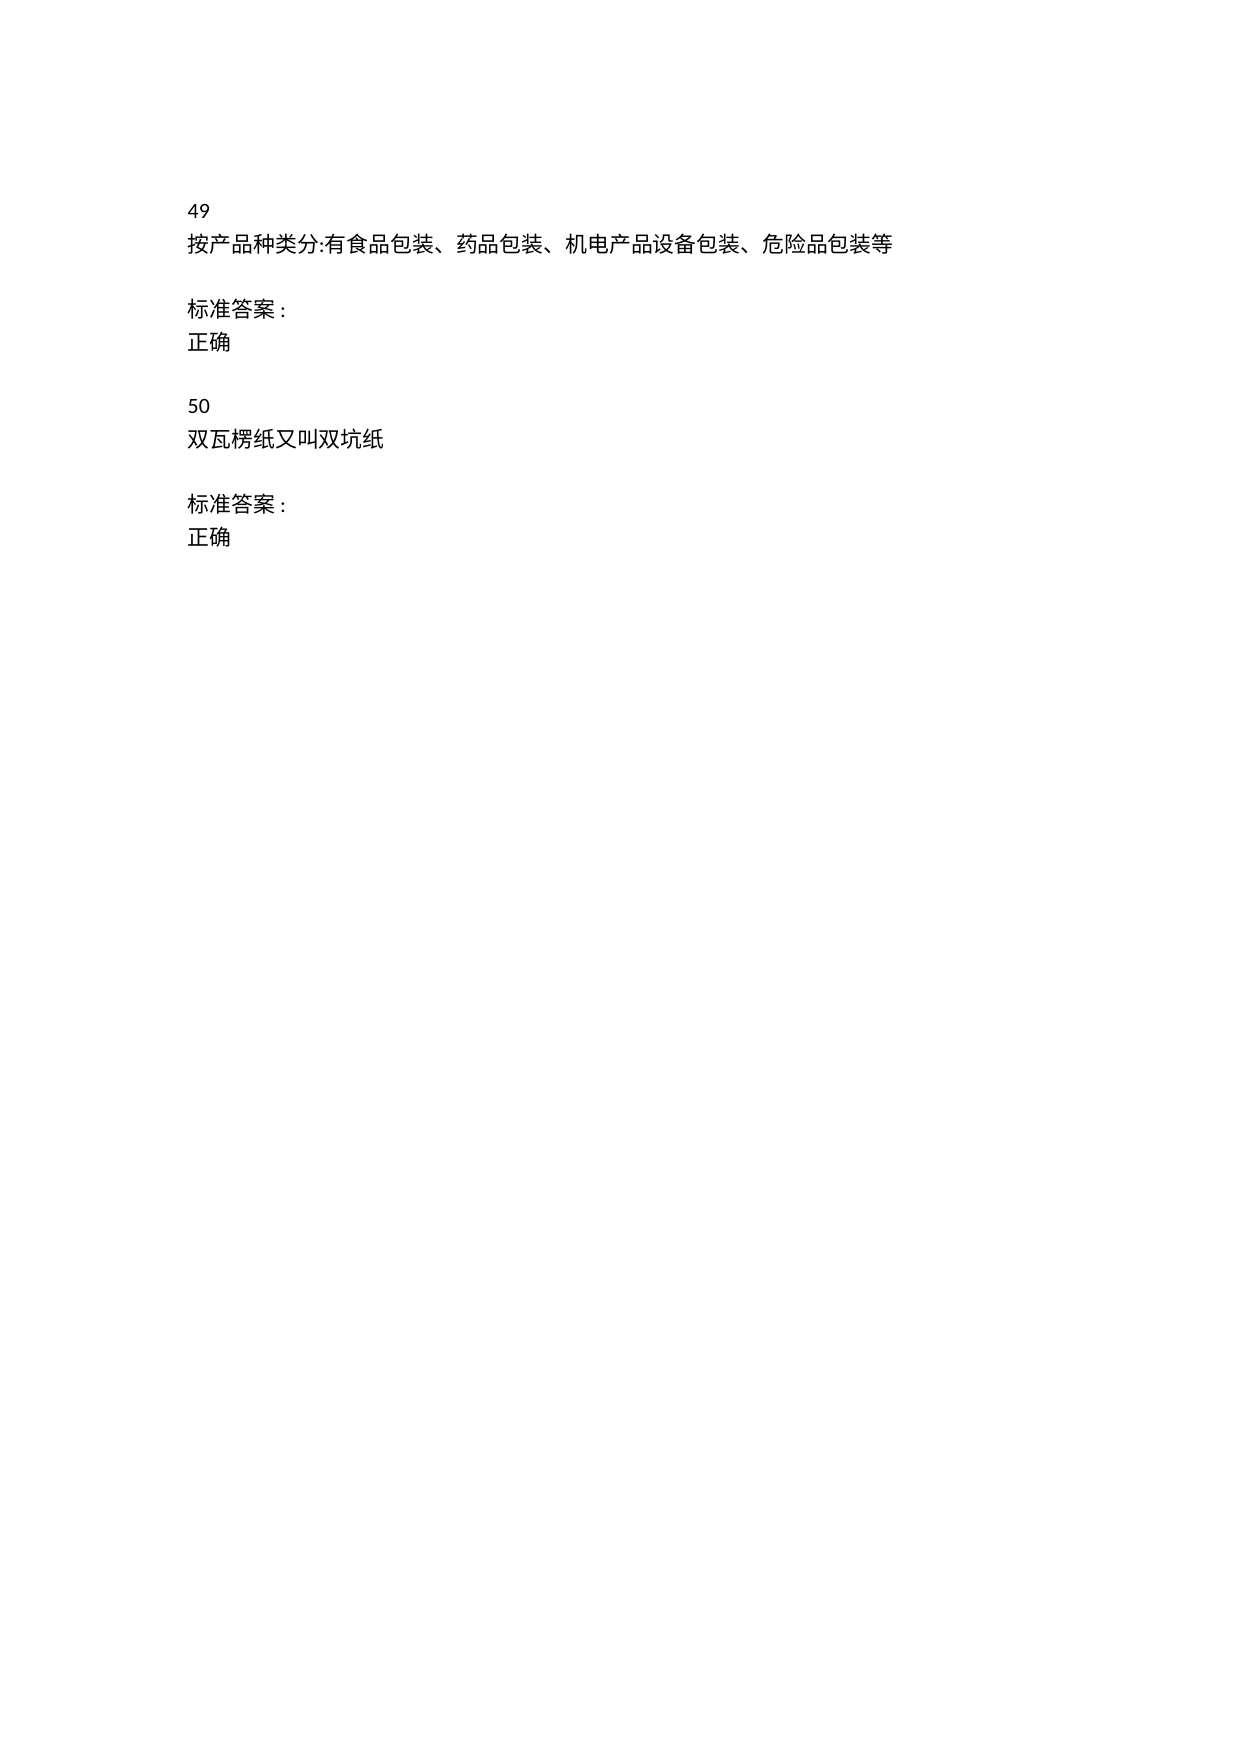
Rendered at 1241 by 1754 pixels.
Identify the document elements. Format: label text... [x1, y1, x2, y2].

text 正确 [187, 519, 1053, 552]
text 按产品种类分:有食品包装、药品包装、机电产品设备包装、危险品包装等 [187, 227, 1053, 259]
text 双瓦楞纸又叫双坑纸 [187, 422, 1053, 454]
text 标准答案 : [187, 292, 1053, 324]
text 50 [187, 389, 1053, 422]
text 正确 [187, 324, 1053, 357]
text 标准答案 : [187, 487, 1053, 519]
text 49 [187, 194, 1053, 227]
